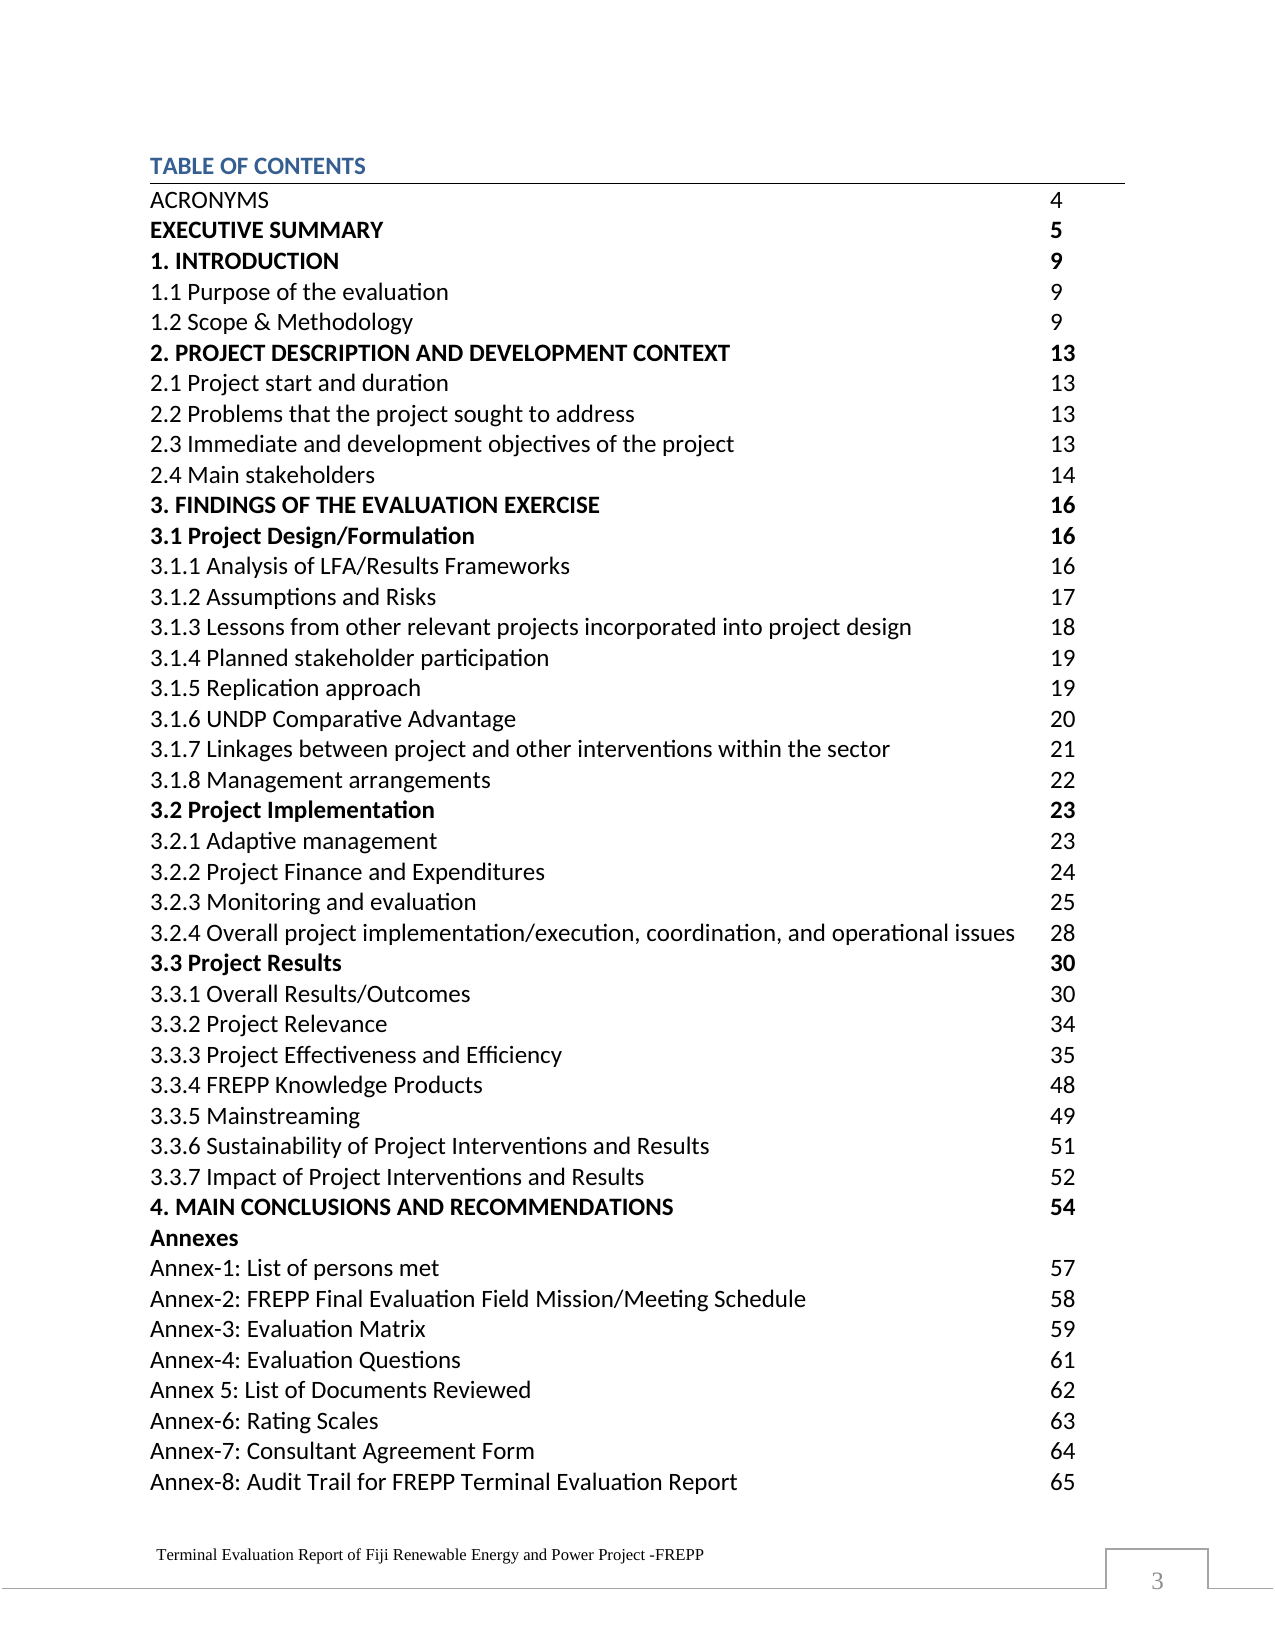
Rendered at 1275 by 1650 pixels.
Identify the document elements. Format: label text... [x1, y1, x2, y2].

text 3.3.4 FREPP Knowledge Products 48 [150, 1069, 1125, 1100]
text TABLE OF CONTENTS [150, 150, 1125, 183]
text Annex-1: List of persons met 57 [150, 1252, 1125, 1283]
text Annex-6: Rating Scales 63 [150, 1405, 1125, 1436]
text 3.3.7 Impact of Project Interventions and Results 52 [150, 1161, 1125, 1191]
text Annex-2: FREPP Final Evaluation Field Mission/Meeting Schedule 58 [150, 1283, 1125, 1313]
text 3.1.2 Assumptions and Risks 17 [150, 581, 1125, 611]
text Annex-3: Evaluation Matrix 59 [150, 1313, 1125, 1344]
text Annex 5: List of Documents Reviewed 62 [150, 1374, 1125, 1405]
text 3.1.8 Management arrangements 22 [150, 764, 1125, 794]
text 3.1.6 UNDP Comparative Advantage 20 [150, 703, 1125, 733]
text 3.2.2 Project Finance and Expenditures 24 [150, 856, 1125, 886]
text Annex-7: Consultant Agreement Form 64 [150, 1436, 1125, 1466]
text 3.1.5 Replication approach 19 [150, 672, 1125, 703]
text 2.4 Main stakeholders 14 [150, 459, 1125, 489]
text Annex-8: Audit Trail for FREPP Terminal Evaluation Report 65 [150, 1466, 1125, 1497]
text 3.1.1 Analysis of LFA/Results Frameworks 16 [150, 550, 1125, 581]
text 2.1 Project start and duration 13 [150, 367, 1125, 398]
text 3.2.1 Adaptive management 23 [150, 825, 1125, 856]
text 3.1.7 Linkages between project and other interventions within the sector 21 [150, 733, 1125, 764]
text 3.1 Project Design/Formulation 16 [150, 520, 1125, 550]
text 2. PROJECT DESCRIPTION AND DEVELOPMENT CONTEXT 13 [150, 337, 1125, 367]
text 3.2 Project Implementation 23 [150, 794, 1125, 825]
text 2.2 Problems that the project sought to address 13 [150, 398, 1125, 428]
text 3.3 Project Results 30 [150, 947, 1125, 978]
text 1.2 Scope & Methodology 9 [150, 306, 1125, 337]
text 3.1.4 Planned stakeholder participation 19 [150, 642, 1125, 672]
text EXECUTIVE SUMMARY 5 [150, 215, 1125, 245]
text 3.3.5 Mainstreaming 49 [150, 1100, 1125, 1130]
text 1. INTRODUCTION 9 [150, 245, 1125, 276]
text 3.3.6 Sustainability of Project Interventions and Results 51 [150, 1130, 1125, 1161]
text Annexes [150, 1222, 1125, 1252]
text 1.1 Purpose of the evaluation 9 [150, 276, 1125, 306]
text 3.2.4 Overall project implementation/execution, coordination, and operational issues 28 [150, 917, 1125, 947]
text 3. FINDINGS OF THE EVALUATION EXERCISE 16 [150, 489, 1125, 520]
text 2.3 Immediate and development objectives of the project 13 [150, 428, 1125, 459]
text 4. MAIN CONCLUSIONS AND RECOMMENDATIONS 54 [150, 1191, 1125, 1222]
text 3.3.2 Project Relevance 34 [150, 1008, 1125, 1039]
text Annex-4: Evaluation Questions 61 [150, 1344, 1125, 1374]
text 3.2.3 Monitoring and evaluation 25 [150, 886, 1125, 917]
text 3.1.3 Lessons from other relevant projects incorporated into project design 18 [150, 611, 1125, 642]
text ACRONYMS 4 [150, 184, 1125, 215]
text 3.3.3 Project Effectiveness and Efficiency 35 [150, 1039, 1125, 1069]
text 3.3.1 Overall Results/Outcomes 30 [150, 978, 1125, 1008]
